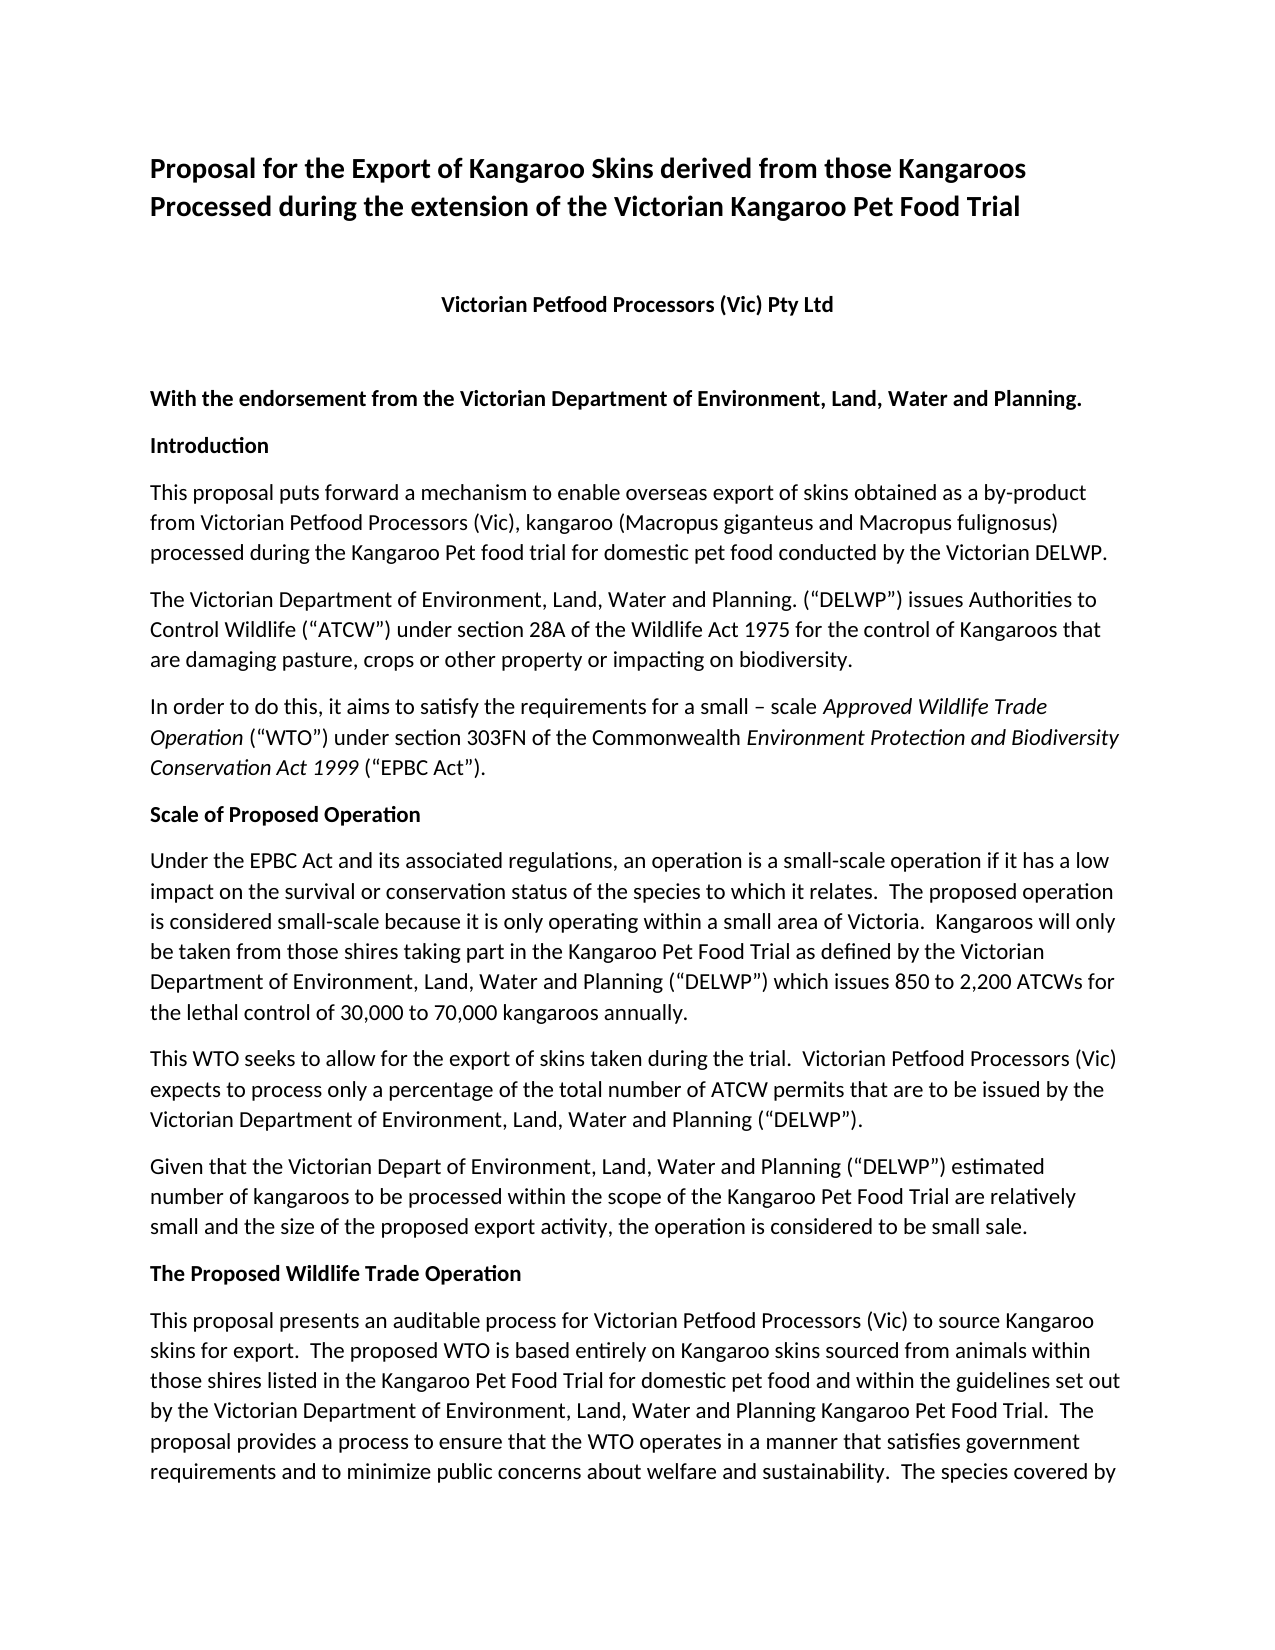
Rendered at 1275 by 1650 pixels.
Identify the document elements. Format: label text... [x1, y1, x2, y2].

text Scale of Proposed Operation [150, 800, 1125, 828]
text The Proposed Wildlife Trade Operation [150, 1259, 1125, 1287]
text In order to do this, it aims to satisfy the requirements for a small – scale Approved Wildlife Trade Operation (“WTO”) under section 303FN of the Commonwealth Environment Protection and Biodiversity Conservation Act 1999 (“EPBC Act”). [150, 692, 1125, 781]
text This WTO seeks to allow for the export of skins taken during the trial. Victorian Petfood Processors (Vic) expects to process only a percentage of the total number of ATCW permits that are to be issued by the Victorian Department of Environment, Land, Water and Planning (“DELWP”). [150, 1044, 1125, 1133]
text With the endorsement from the Victorian Department of Environment, Land, Water and Planning. [150, 384, 1125, 412]
text Introduction [150, 431, 1125, 459]
text This proposal puts forward a mechanism to enable overseas export of skins obtained as a by-product from Victorian Petfood Processors (Vic), kangaroo (Macropus giganteus and Macropus fulignosus) processed during the Kangaroo Pet food trial for domestic pet food conducted by the Victorian DELWP. [150, 478, 1125, 566]
text Given that the Victorian Depart of Environment, Land, Water and Planning (“DELWP”) estimated number of kangaroos to be processed within the scope of the Kangaroo Pet Food Trial are relatively small and the size of the proposed export activity, the operation is considered to be small sale. [150, 1152, 1125, 1240]
text Under the EPBC Act and its associated regulations, an operation is a small-scale operation if it has a low impact on the survival or conservation status of the species to which it relates. The proposed operation is considered small-scale because it is only operating within a small area of Victoria. Kangaroos will only be taken from those shires taking part in the Kangaroo Pet Food Trial as defined by the Victorian Department of Environment, Land, Water and Planning (“DELWP”) which issues 850 to 2,200 ATCWs for the lethal control of 30,000 to 70,000 kangaroos annually. [150, 847, 1125, 1026]
text Victorian Petfood Processors (Vic) Pty Ltd [150, 290, 1125, 318]
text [150, 1306, 1125, 1485]
text Proposal for the Export of Kangaroo Skins derived from those Kangaroos Processed during the extension of the Victorian Kangaroo Pet Food Trial [150, 150, 1125, 224]
text The Victorian Department of Environment, Land, Water and Planning. (“DELWP”) issues Authorities to Control Wildlife (“ATCW”) under section 28A of the Wildlife Act 1975 for the control of Kangaroos that are damaging pasture, crops or other property or impacting on biodiversity. [150, 585, 1125, 674]
